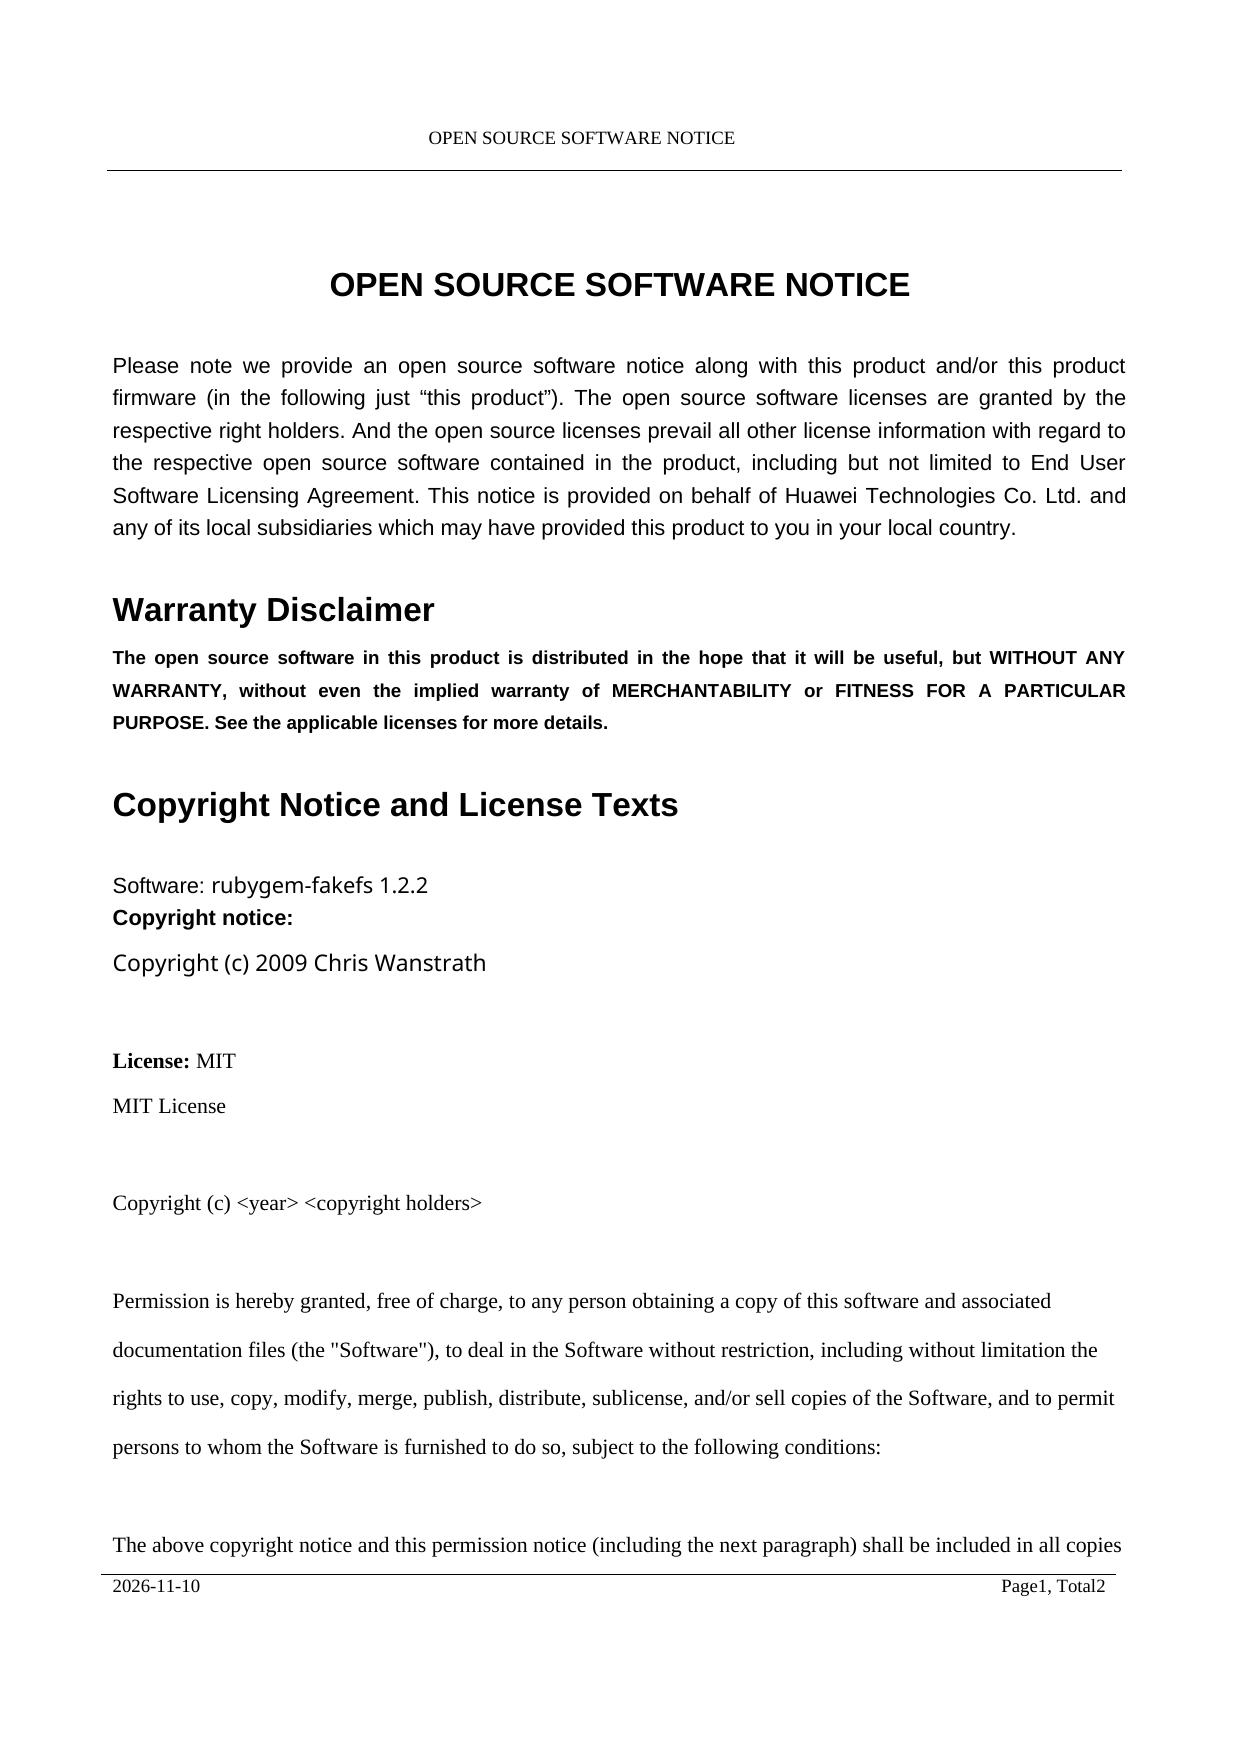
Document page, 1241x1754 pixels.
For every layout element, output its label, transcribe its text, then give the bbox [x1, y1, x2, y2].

text Software: rubygem-fakefs 1.2.2 [112, 869, 1128, 901]
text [112, 1089, 1128, 1560]
text OPEN SOURCE SOFTWARE NOTICE [112, 251, 1128, 316]
text Copyright notice: [112, 901, 1128, 934]
text Copyright (c) 2009 Chris Wanstrath [112, 947, 1128, 1028]
text The open source software in this product is distributed in the hope that it will be useful, but WITHOUT ANY WARRANTY, without even the implied warranty of MERCHANTABILITY or FITNESS FOR A PARTICULAR PURPOSE. See the applicable licenses for more details. [112, 641, 1128, 739]
text Please note we provide an open source software notice along with this product and/or this product firmware (in the following just “this product”). The open source software licenses are granted by the respective right holders. And the open source licenses prevail all other license information with regard to the respective open source software contained in the product, including but not limited to End User Software Licensing Agreement. This notice is provided on behalf of Huawei Technologies Co. Ltd. and any of its local subsidiaries which may have provided this product to you in your local country. [112, 349, 1128, 544]
text Copyright Notice and License Texts [112, 771, 1128, 836]
text Warranty Disclaimer [112, 576, 1128, 641]
text License: MIT [112, 1044, 1128, 1077]
